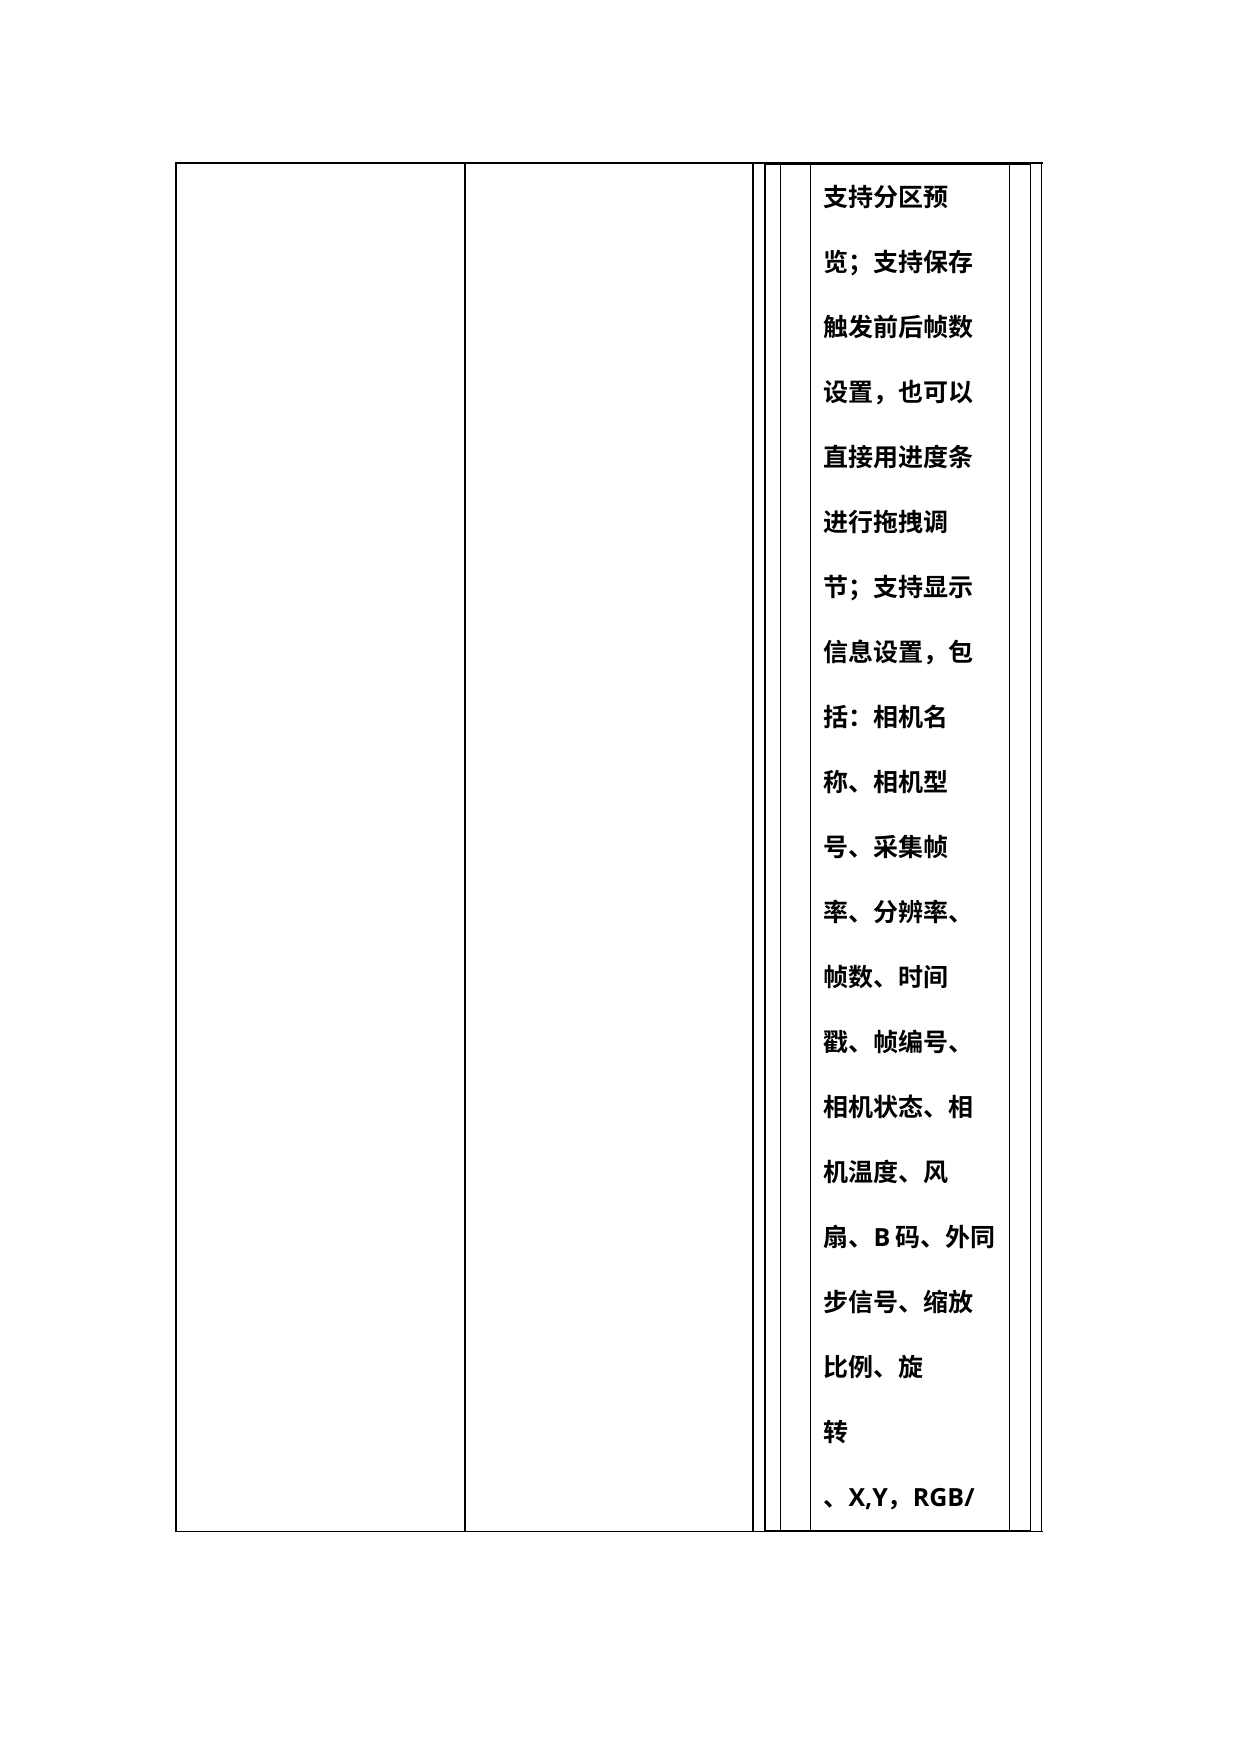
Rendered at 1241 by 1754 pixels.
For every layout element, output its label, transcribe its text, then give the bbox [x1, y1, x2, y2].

table_cell [466, 164, 752, 1531]
table_cell [1031, 164, 1041, 1531]
table_cell [781, 165, 810, 1530]
table_cell [766, 165, 780, 1530]
table_cell [754, 164, 764, 1531]
table_cell [1010, 165, 1030, 1530]
table_cell 1 [177, 164, 464, 1531]
table_cell [811, 165, 1009, 1530]
